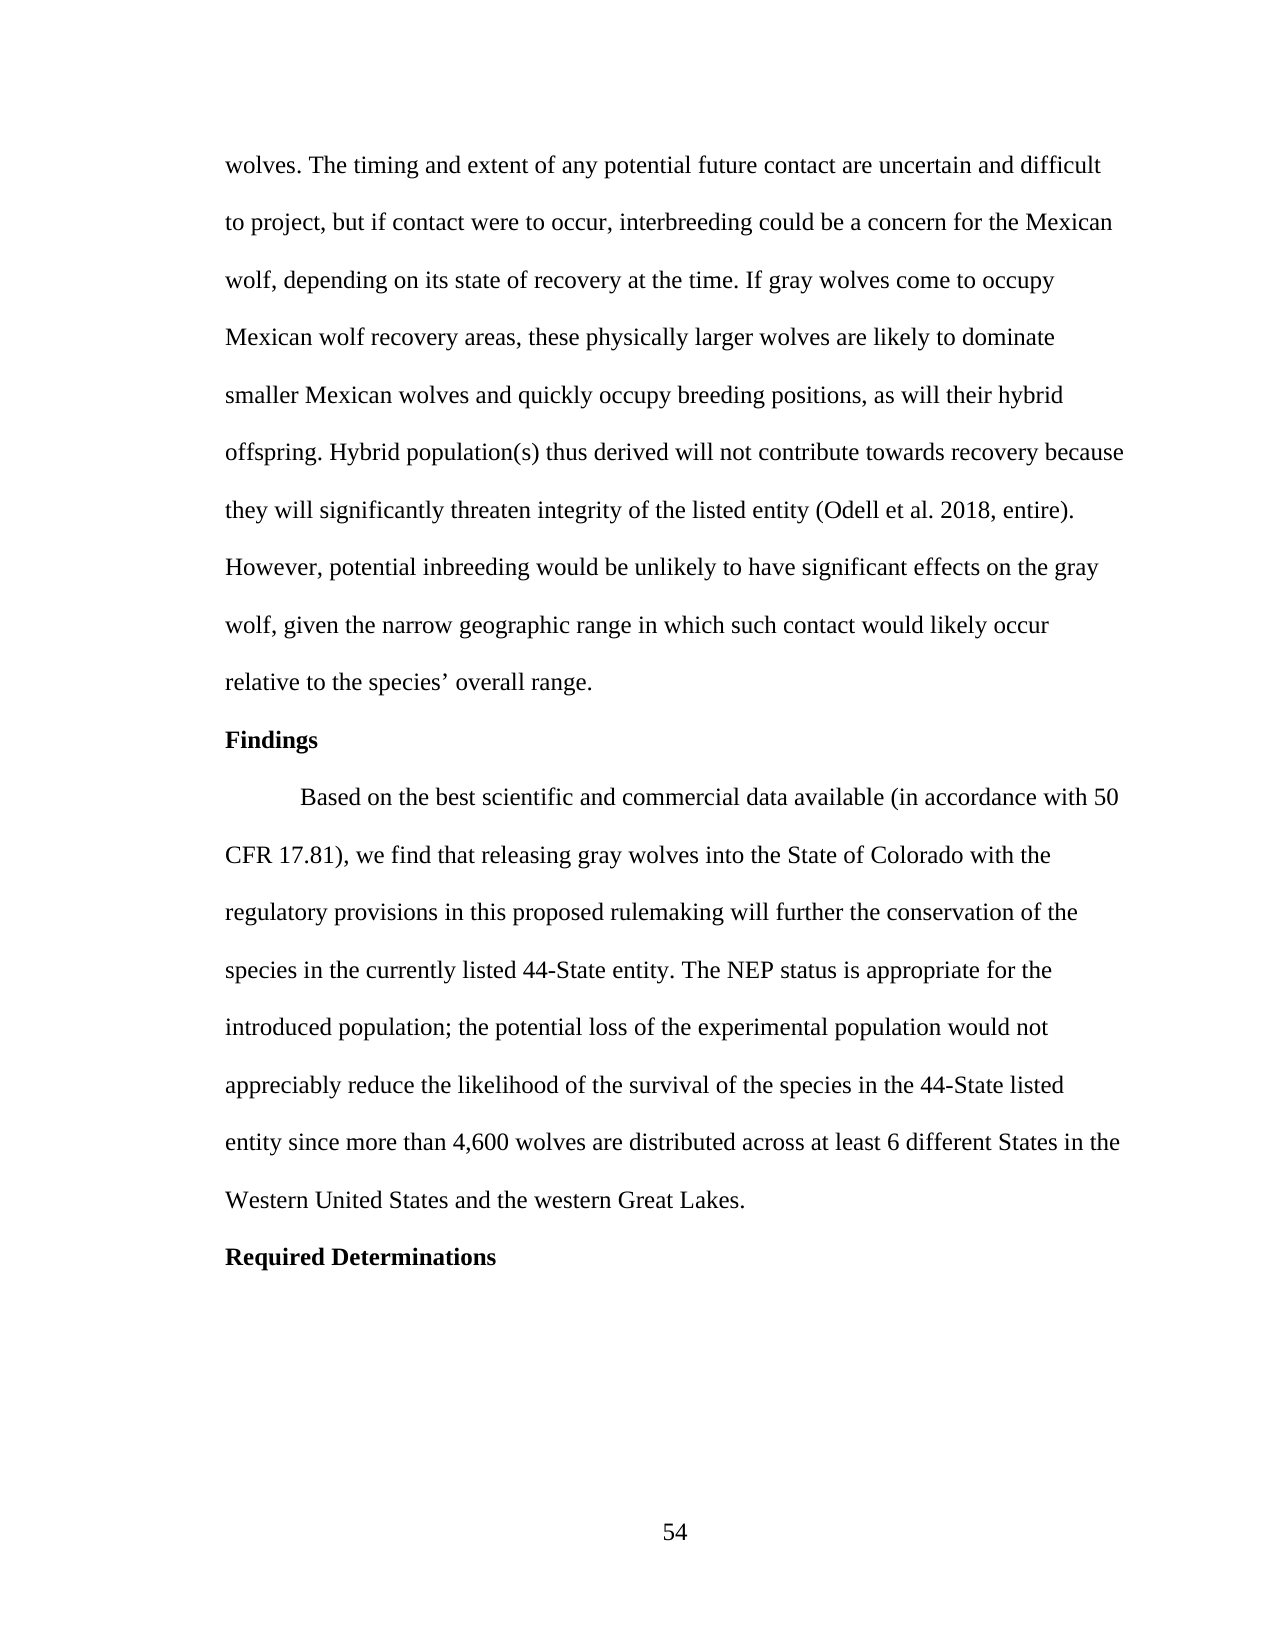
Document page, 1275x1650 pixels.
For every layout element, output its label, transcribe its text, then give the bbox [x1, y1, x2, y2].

text Based on the best scientific and commercial data available (in accordance with 50 CFR 17.81), we find that releasing gray wolves into the State of Colorado with the regulatory provisions in this proposed rulemaking will further the conservation of the species in the currently listed 44-State entity. The NEP status is appropriate for the introduced population; the potential loss of the experimental population would not appreciably reduce the likelihood of the survival of the species in the 44-State listed entity since more than 4,600 wolves are distributed across at least 6 different States in the Western United States and the western Great Lakes. [225, 782, 1125, 1214]
text Findings [225, 725, 1125, 754]
text Required Determinations [225, 1242, 1125, 1271]
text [225, 150, 1125, 696]
